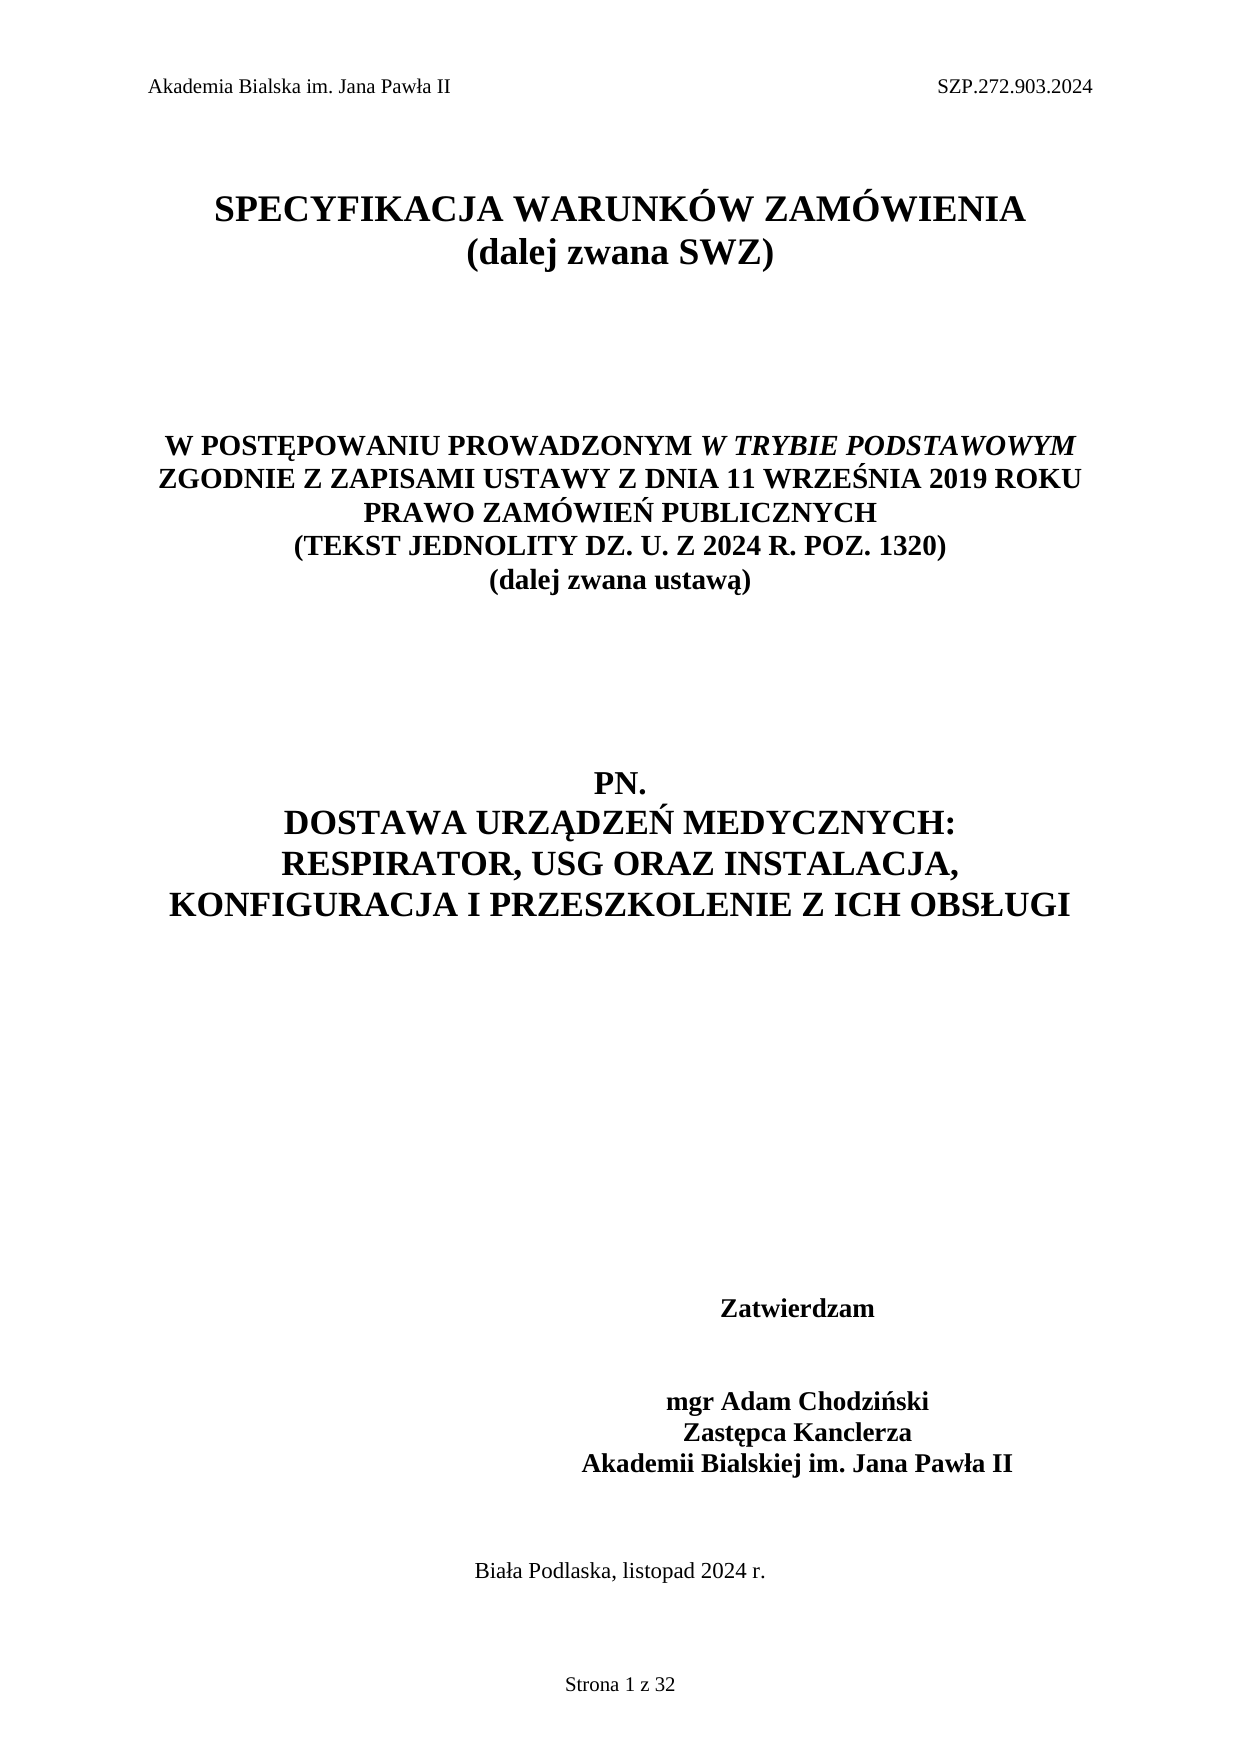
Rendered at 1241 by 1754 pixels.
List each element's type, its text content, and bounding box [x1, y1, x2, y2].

text mgr Adam Chodziński [502, 1385, 1093, 1416]
text Akademii Bialskiej im. Jana Pawła II [502, 1447, 1093, 1478]
text PN. [148, 763, 1093, 802]
text RESPIRATOR, USG ORAZ INSTALACJA, KONFIGURACJA I PRZESZKOLENIE Z ICH OBSŁUGI [148, 842, 1093, 924]
text (dalej zwana SWZ) [148, 229, 1093, 272]
text Zatwierdzam [502, 1292, 1093, 1323]
text Biała Podlaska, listopad 2024 r. [148, 1558, 1093, 1584]
text SPECYFIKACJA WARUNKÓW ZAMÓWIENIA [148, 186, 1093, 229]
text W POSTĘPOWANIU PROWADZONYM W TRYBIE PODSTAWOWYM ZGODNIE Z ZAPISAMI USTAWY Z DNIA 11 WRZEŚNIA 2019 ROKU PRAWO ZAMÓWIEŃ PUBLICZNYCH [148, 428, 1093, 528]
text Zastępca Kanclerza [502, 1416, 1093, 1447]
text (dalej zwana ustawą) [148, 562, 1093, 596]
text DOSTAWA URZĄDZEŃ MEDYCZNYCH: [148, 802, 1093, 842]
text (TEKST JEDNOLITY DZ. U. Z 2024 R. POZ. 1320) [148, 528, 1093, 562]
